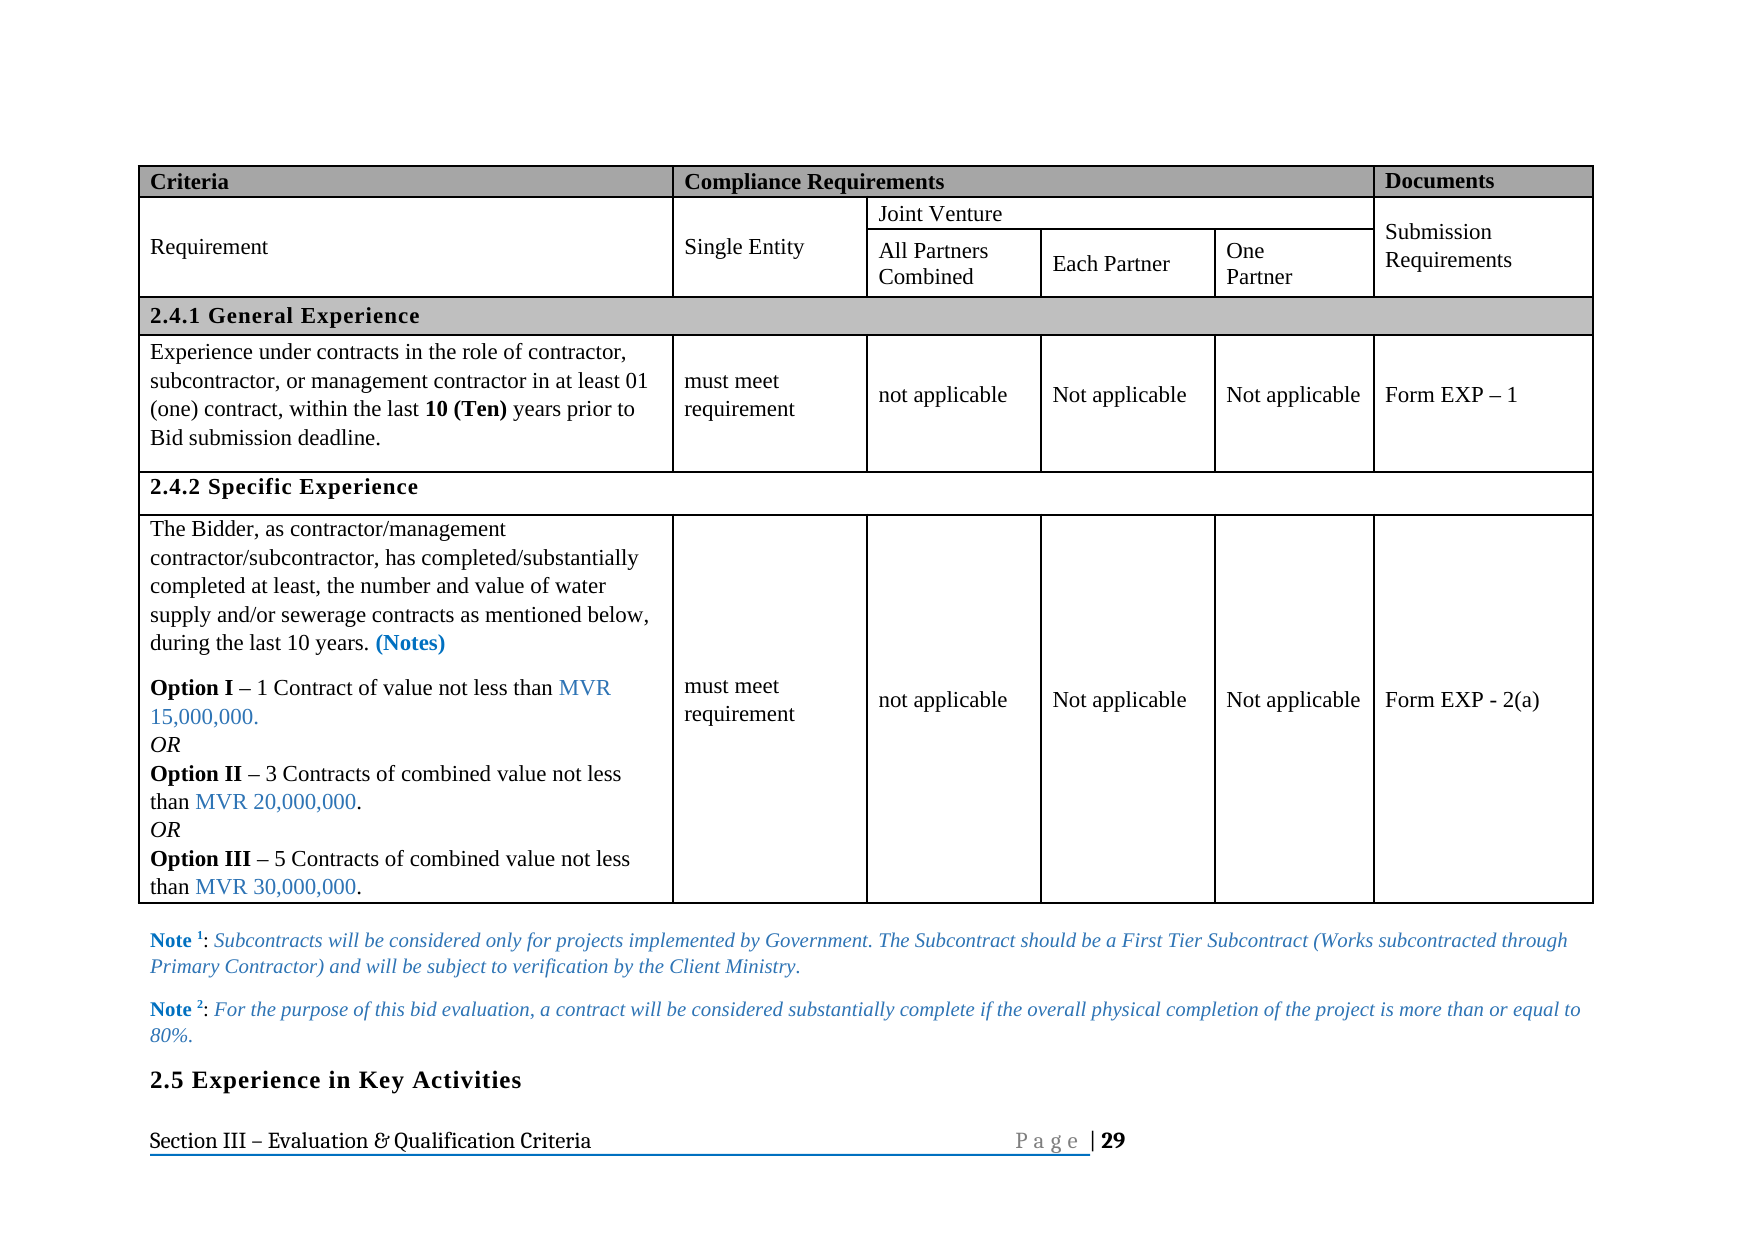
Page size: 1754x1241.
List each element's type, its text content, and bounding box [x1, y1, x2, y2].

table_header Compliance Requirements [674, 167, 1373, 196]
table_cell Single Entity [674, 198, 866, 296]
table_cell Each Partner [1042, 230, 1214, 296]
table_cell Not applicable [1216, 336, 1373, 471]
table_cell All Partners Combined [868, 230, 1040, 296]
table_cell Form EXP - 2(a) [1375, 516, 1592, 902]
table_cell Requirement [140, 198, 672, 296]
table_cell Joint Venture [868, 198, 1373, 228]
table_cell must meet requirement [674, 516, 866, 902]
text Note 1: Subcontracts will be considered only for projects implemented by Government. The Subcontract should be a First Tier Subcontract (Works subcontracted through Primary Contractor) and will be subject to verification by the Client Ministry. [150, 928, 1604, 978]
subtitle Experience in Key Activities [150, 1066, 1604, 1094]
table_cell not applicable [868, 516, 1040, 902]
text Note 2: For the purpose of this bid evaluation, a contract will be considered substantially complete if the overall physical completion of the project is more than or equal to 80%. [150, 997, 1604, 1047]
table_cell not applicable [868, 336, 1040, 471]
table_cell Specific Experience [140, 473, 1592, 513]
table_cell must meet requirement [674, 336, 866, 471]
table_cell One Partner [1216, 230, 1373, 296]
table_cell Submission Requirements [1375, 198, 1592, 296]
table_cell Experience under contracts in the role of contractor, subcontractor, or management contractor in at least 01 (one) contract, within the last 10 (Ten) years prior to Bid submission deadline. [140, 336, 672, 471]
table_cell Not applicable [1042, 336, 1214, 471]
table_cell General Experience [140, 298, 1592, 334]
table_cell Not applicable [1042, 516, 1214, 902]
table_cell The Bidder, as contractor/management contractor/subcontractor, has completed/substantially completed at least, the number and value of water supply and/or sewerage contracts as mentioned below, during the last 10 years. (Notes) Option I – 1 Contract of value not less than MVR 15,000,000. OR Option II – 3 Contracts of combined value not less than MVR 20,000,000. OR Option III – 5 Contracts of combined value not less than MVR 30,000,000. [140, 516, 672, 902]
table_cell Form EXP – 1 [1375, 336, 1592, 471]
table_cell Not applicable [1216, 516, 1373, 902]
table_header Documents [1375, 167, 1592, 196]
table_header Criteria [140, 167, 672, 196]
